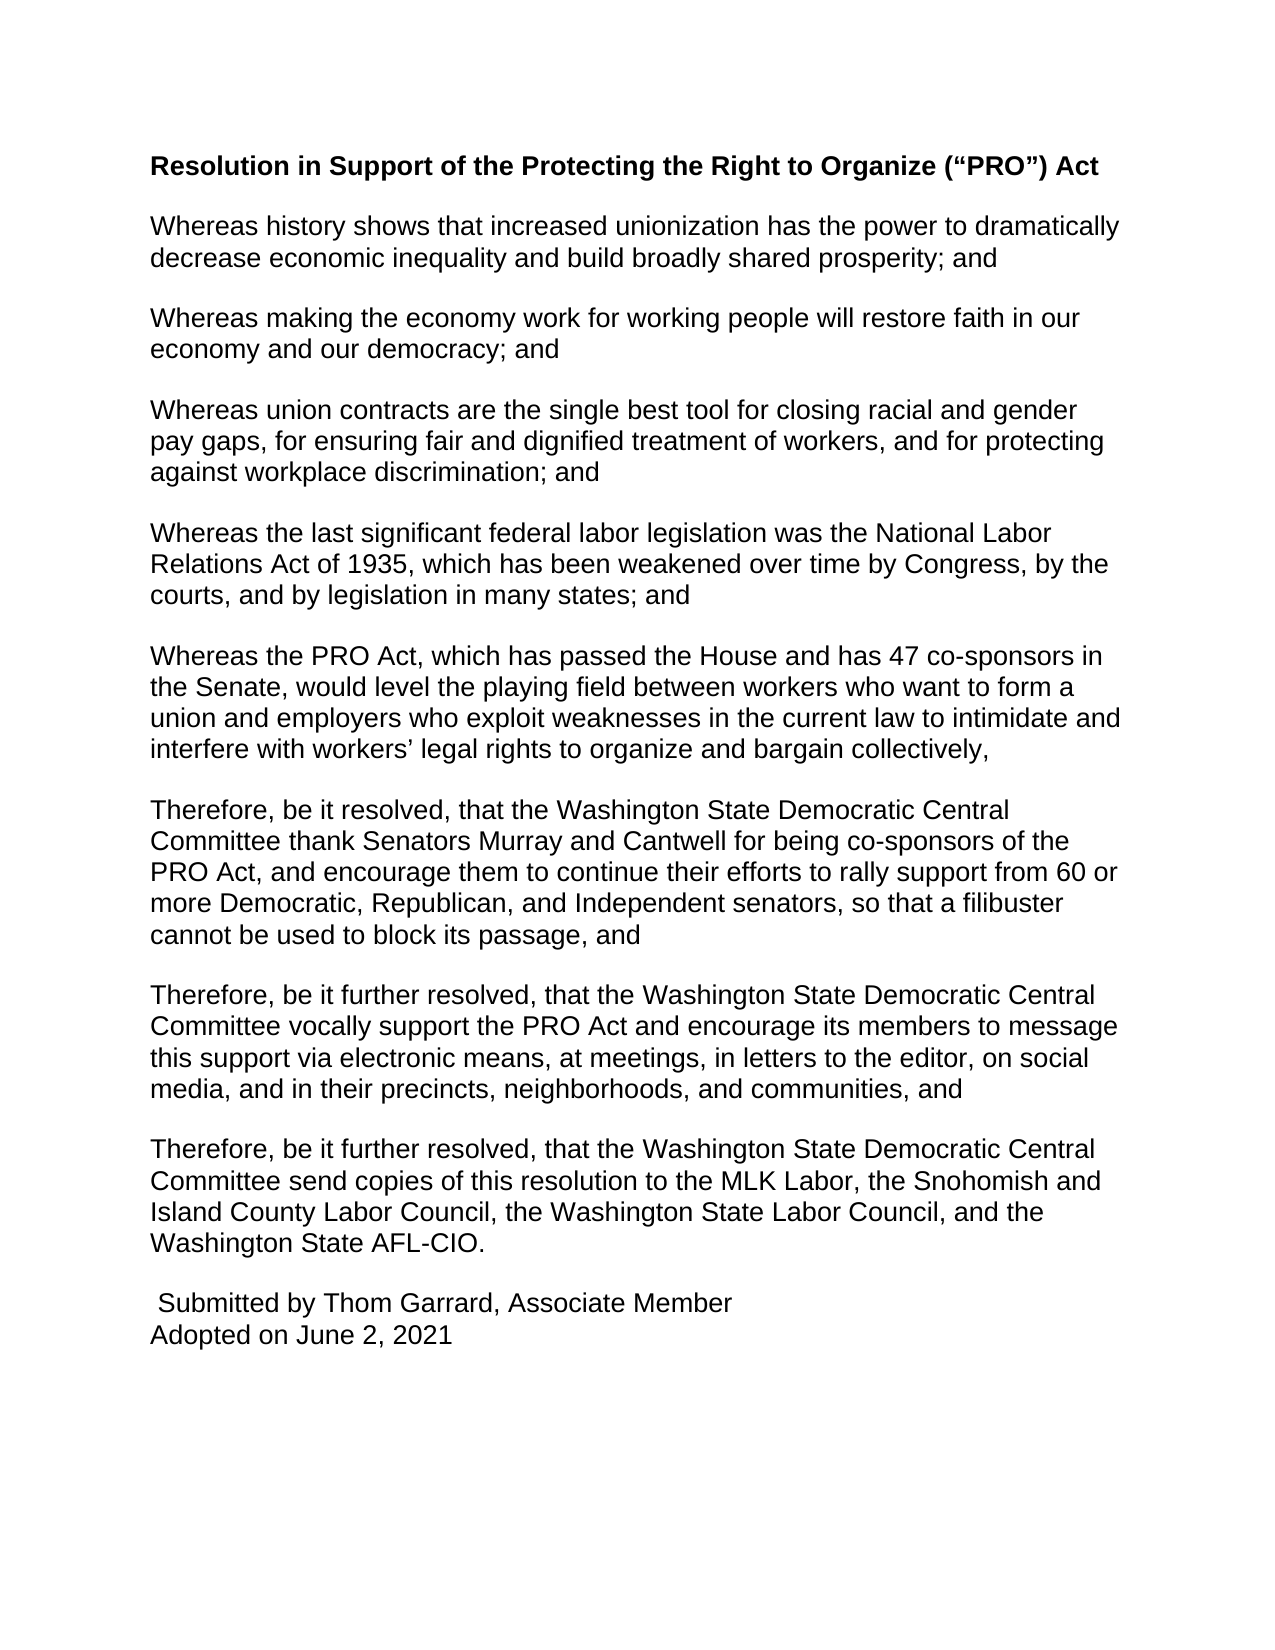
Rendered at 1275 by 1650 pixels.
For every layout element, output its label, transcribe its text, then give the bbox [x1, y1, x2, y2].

text Whereas making the economy work for working people will restore faith in our economy and our democracy; and [150, 302, 1125, 364]
text Whereas history shows that increased unionization has the power to dramatically decrease economic inequality and build broadly shared prosperity; and [150, 210, 1125, 273]
text Therefore, be it resolved, that the Washington State Democratic Central Committee thank Senators Murray and Cantwell for being co-sponsors of the PRO Act, and encourage them to continue their efforts to rally support from 60 or more Democratic, Republican, and Independent senators, so that a filibuster cannot be used to block its passage, and [150, 794, 1125, 950]
text Whereas the last significant federal labor legislation was the National Labor Relations Act of 1935, which has been weakened over time by Congress, by the courts, and by legislation in many states; and [150, 517, 1125, 610]
text Submitted by Thom Garrard, Associate Member Adopted on June 2, 2021 [150, 1287, 1125, 1350]
text Resolution in Support of the Protecting the Right to Organize (“PRO”) Act [150, 150, 1125, 181]
text Whereas the PRO Act, which has passed the House and has 47 co-sponsors in the Senate, would level the playing field between workers who want to form a union and employers who exploit weaknesses in the current law to intimidate and interfere with workers’ legal rights to organize and bargain collectively, [150, 639, 1125, 764]
text Whereas union contracts are the single best tool for closing racial and gender pay gaps, for ensuring fair and dignified treatment of workers, and for protecting against workplace discrimination; and [150, 394, 1125, 487]
text Therefore, be it further resolved, that the Washington State Democratic Central Committee send copies of this resolution to the MLK Labor, the Snohomish and Island County Labor Council, the Washington State Labor Council, and the Washington State AFL-CIO. [150, 1133, 1125, 1258]
text Therefore, be it further resolved, that the Washington State Democratic Central Committee vocally support the PRO Act and encourage its members to message this support via electronic means, at meetings, in letters to the editor, on social media, and in their precincts, neighborhoods, and communities, and [150, 979, 1125, 1104]
